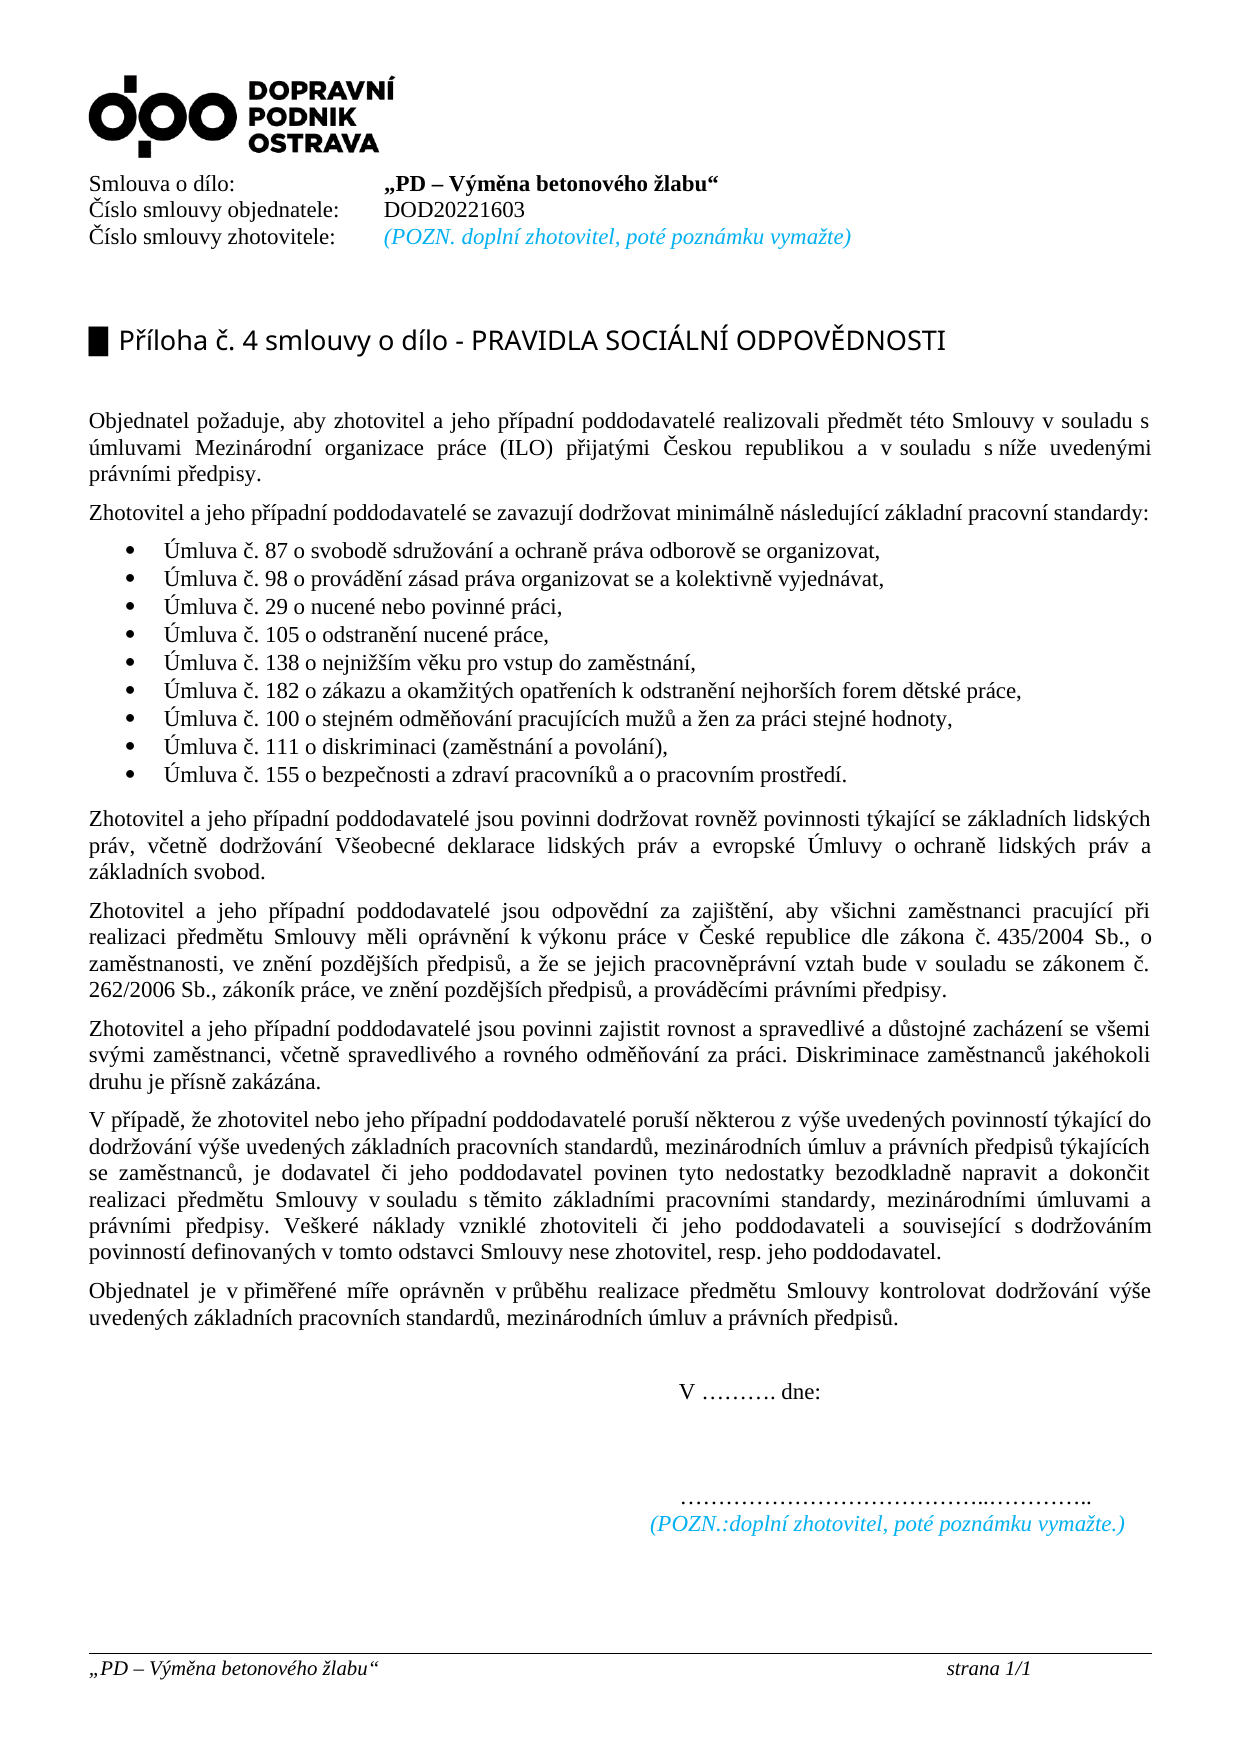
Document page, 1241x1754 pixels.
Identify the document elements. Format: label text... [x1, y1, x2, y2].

text …………………………………..………….. [89, 1483, 1152, 1510]
text V případě, že zhotovitel nebo jeho případní poddodavatelé poruší některou z výše uvedených povinností týkající do dodržování výše uvedených základních pracovních standardů, mezinárodních úmluv a právních předpisů týkajících se zaměstnanců, je dodavatel či jeho poddodavatel povinen tyto nedostatky bezodkladně napravit a dokončit realizaci předmětu Smlouvy v souladu s těmito základními pracovními standardy, mezinárodními úmluvami a právními předpisy. Veškeré náklady vzniklé zhotoviteli či jeho poddodavateli a související s dodržováním povinností definovaných v tomto odstavci Smlouvy nese zhotovitel, resp. jeho poddodavatel. [89, 1107, 1152, 1265]
list Úmluva č. 87 o svobodě sdružování a ochraně práva odborově se organizovat, [126, 538, 1152, 564]
text Zhotovitel a jeho případní poddodavatelé jsou povinni dodržovat rovněž povinnosti týkající se základních lidských práv, včetně dodržování Všeobecné deklarace lidských práv a evropské Úmluvy o ochraně lidských práv a základních svobod. [89, 806, 1152, 884]
list Úmluva č. 182 o zákazu a okamžitých opatřeních k odstranění nejhorších forem dětské práce, [126, 677, 1152, 703]
text Objednatel je v přiměřené míře oprávněn v průběhu realizace předmětu Smlouvy kontrolovat dodržování výše uvedených základních pracovních standardů, mezinárodních úmluv a právních předpisů. [89, 1277, 1152, 1330]
picture [88, 75, 396, 158]
list Úmluva č. 29 o nucené nebo povinné práci, [126, 593, 1152, 620]
text Číslo smlouvy objednatele: DOD20221603 [89, 196, 1152, 223]
text Číslo smlouvy zhotovitele: (POZN. doplní zhotovitel, poté poznámku vymažte) [89, 223, 1152, 249]
list Úmluva č. 98 o provádění zásad práva organizovat se a kolektivně vyjednávat, [126, 566, 1152, 592]
text V ………. dne: [89, 1378, 1152, 1404]
text Zhotovitel a jeho případní poddodavatelé se zavazují dodržovat minimálně následující základní pracovní standardy: [89, 499, 1152, 525]
list Úmluva č. 138 o nejnižším věku pro vstup do zaměstnání, [126, 649, 1152, 676]
list Úmluva č. 105 o odstranění nucené práce, [126, 621, 1152, 648]
list Úmluva č. 155 o bezpečnosti a zdraví pracovníků a o pracovním prostředí. [126, 761, 1152, 787]
list Úmluva č. 100 o stejném odměňování pracujících mužů a žen za práci stejné hodnoty, [126, 705, 1152, 731]
list Úmluva č. 111 o diskriminaci (zaměstnání a povolání), [126, 733, 1152, 759]
text Zhotovitel a jeho případní poddodavatelé jsou povinni zajistit rovnost a spravedlivé a důstojné zacházení se všemi svými zaměstnanci, včetně spravedlivého a rovného odměňování za práci. Diskriminace zaměstnanců jakéhokoli druhu je přísně zakázána. [89, 1015, 1152, 1094]
text Smlouva o dílo: „PD – Výměna betonového žlabu“ [89, 170, 1152, 196]
text (POZN.:doplní zhotovitel, poté poznámku vymažte.) [89, 1510, 1152, 1536]
subtitle █ Příloha č. 4 smlouvy o dílo - PRAVIDLA SOCIÁLNÍ ODPOVĚDNOSTI [89, 324, 1152, 357]
text Objednatel požaduje, aby zhotovitel a jeho případní poddodavatelé realizovali předmět této Smlouvy v souladu s úmluvami Mezinárodní organizace práce (ILO) přijatými Českou republikou a v souladu s níže uvedenými právními předpisy. [89, 407, 1152, 486]
text Zhotovitel a jeho případní poddodavatelé jsou odpovědní za zajištění, aby všichni zaměstnanci pracující při realizaci předmětu Smlouvy měli oprávnění k výkonu práce v České republice dle zákona č. 435/2004 Sb., o zaměstnanosti, ve znění pozdějších předpisů, a že se jejich pracovněprávní vztah bude v souladu se zákonem č. 262/2006 Sb., zákoník práce, ve znění pozdějších předpisů, a prováděcími právními předpisy. [89, 897, 1152, 1002]
